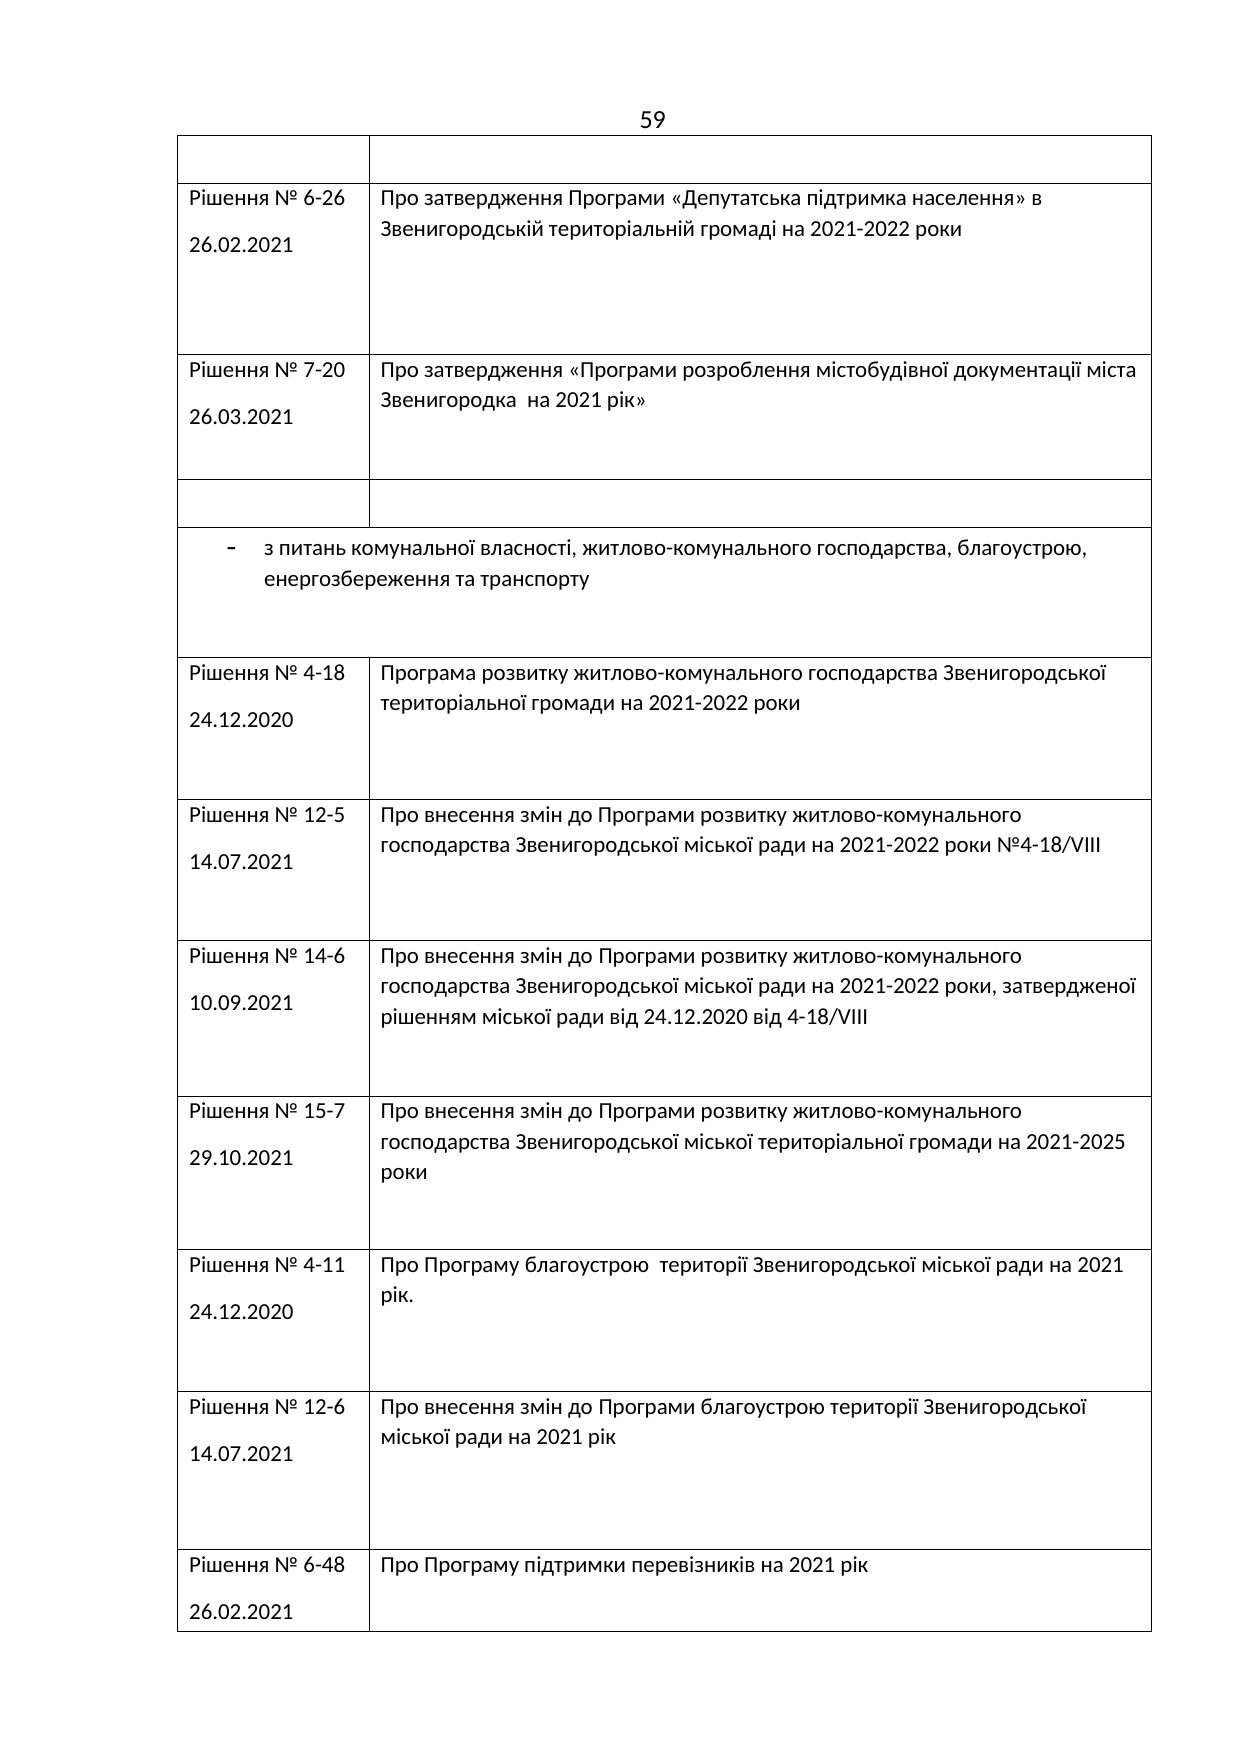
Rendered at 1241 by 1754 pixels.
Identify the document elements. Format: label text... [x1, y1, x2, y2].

table_cell [370, 480, 1151, 527]
table_cell Про внесення змін до Програми розвитку житлово-комунального господарства Звенигородської міської ради на 2021-2022 роки №4-18/VIII [370, 800, 1151, 940]
table_cell Рішення № 7-20 26.03.2021 [178, 355, 369, 479]
table_cell Рішення № 14-6 10.09.2021 [178, 941, 369, 1096]
table_cell Про внесення змін до Програми благоустрою території Звенигородської міської ради на 2021 рік [370, 1392, 1151, 1549]
table_cell Програма розвитку житлово-комунального господарства Звенигородської територіальної громади на 2021-2022 роки [370, 658, 1151, 799]
table_cell Рішення № 6-26 26.02.2021 [178, 184, 369, 354]
table_cell Про внесення змін до Програми розвитку житлово-комунального господарства Звенигородської міської ради на 2021-2022 роки, затвердженої рішенням міської ради від 24.12.2020 від 4-18/VIII [370, 941, 1151, 1096]
table_cell Про затвердження «Програми розроблення містобудівної документації міста Звенигородка на 2021 рік» [370, 355, 1151, 479]
table_cell Про Програму благоустрою території Звенигородської міської ради на 2021 рік. [370, 1250, 1151, 1391]
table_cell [370, 1550, 1151, 1631]
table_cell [370, 136, 1151, 182]
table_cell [178, 1550, 369, 1631]
table_cell Про затвердження Програми «Депутатська підтримка населення» в Звенигородській територіальній громаді на 2021-2022 роки [370, 184, 1151, 354]
table_cell Рішення № 12-6 14.07.2021 [178, 1392, 369, 1549]
table_cell [178, 480, 369, 527]
table_cell Про внесення змін до Програми розвитку житлово-комунального господарства Звенигородської міської територіальної громади на 2021-2025 роки [370, 1097, 1151, 1249]
table_cell Рішення № 12-5 14.07.2021 [178, 800, 369, 940]
table_cell Рішення № 4-11 24.12.2020 [178, 1250, 369, 1391]
table_cell Рішення № 15-7 29.10.2021 [178, 1097, 369, 1249]
table_cell Рішення № 4-18 24.12.2020 [178, 658, 369, 799]
table_cell з питань комунальної власності, житлово-комунального господарства, благоустрою, енергозбереження та транспорту [178, 528, 1151, 657]
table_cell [178, 136, 369, 182]
